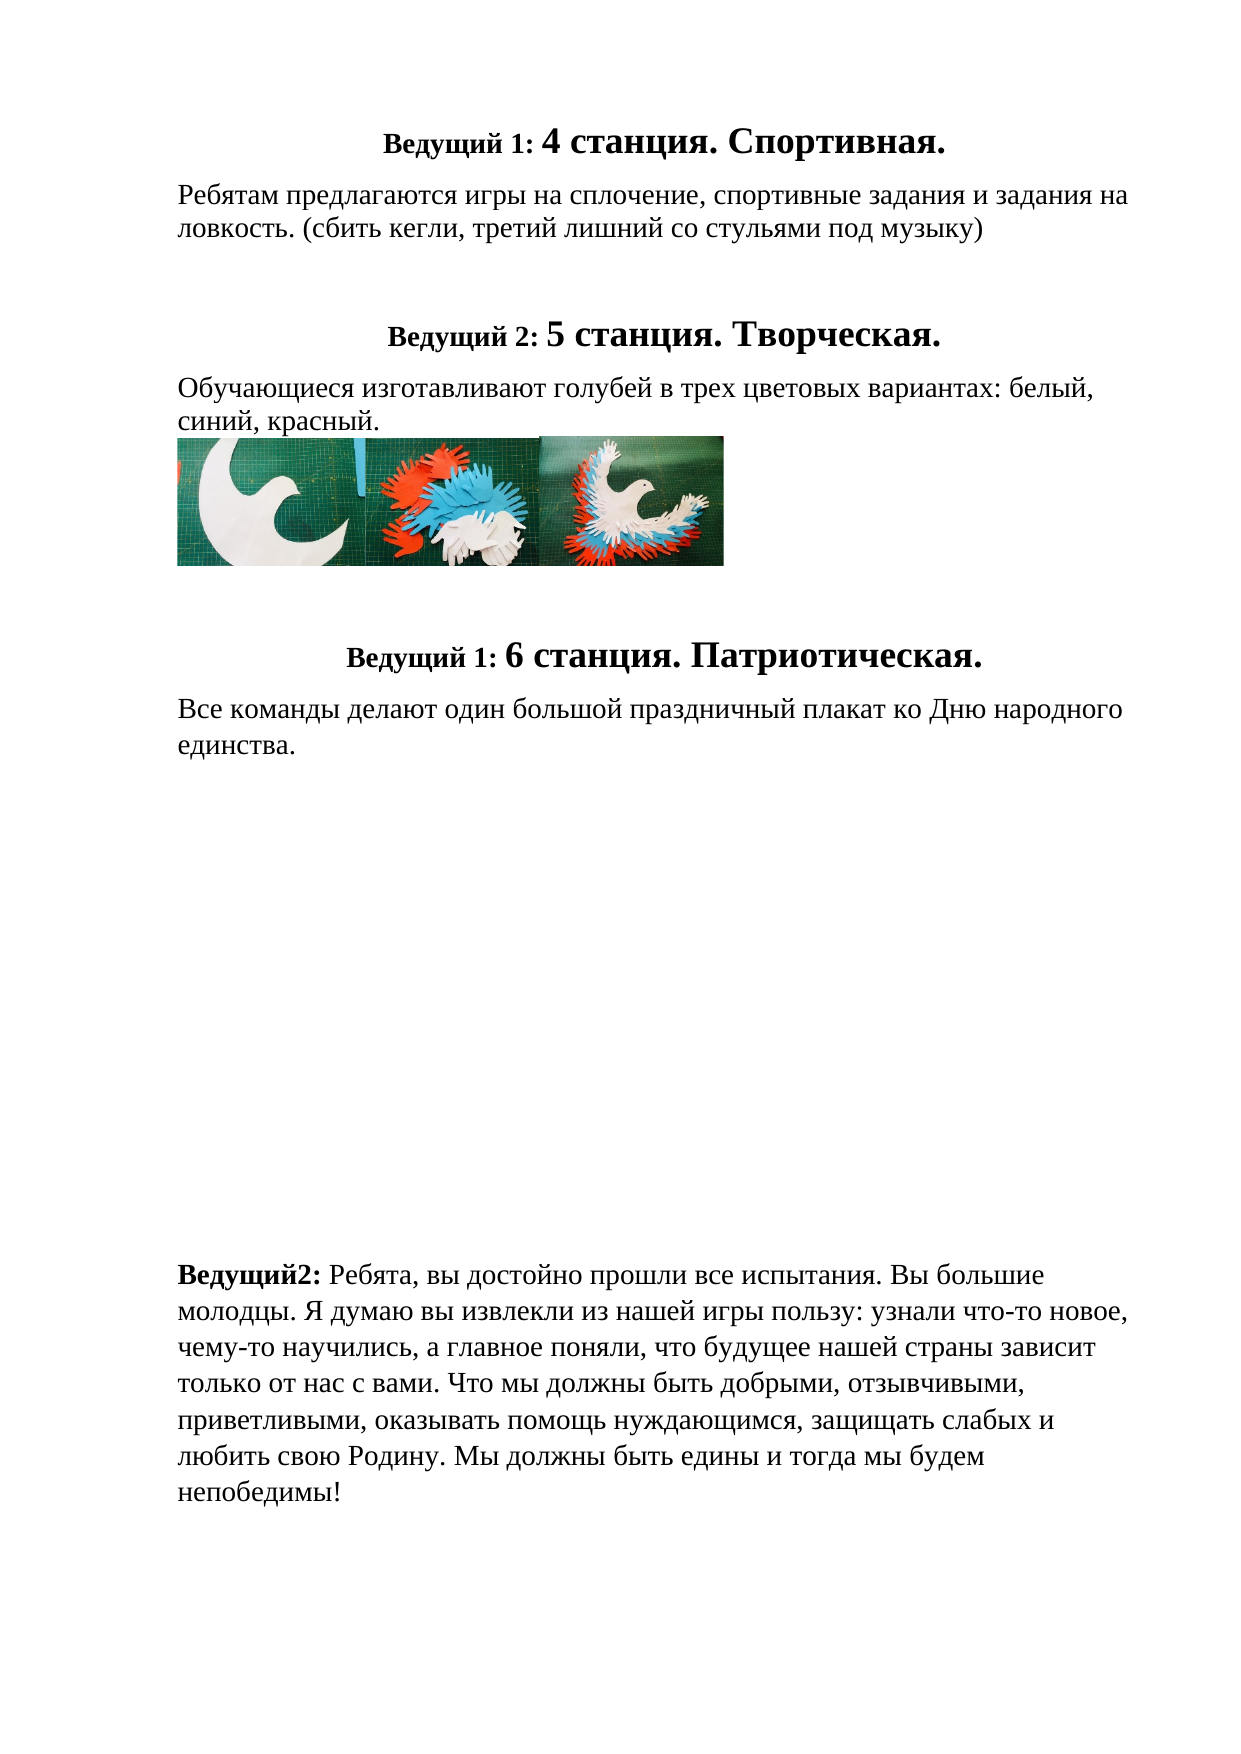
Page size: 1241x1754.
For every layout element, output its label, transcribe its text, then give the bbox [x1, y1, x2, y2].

text Обучающиеся изготавливают голубей в трех цветовых вариантах: белый, синий, красный. [380, 370, 1152, 437]
text Ведущий 2: 5 станция. Творческая. [177, 311, 1152, 354]
text Все команды делают один большой праздничный плакат ко Дню народного единства. [177, 691, 1152, 761]
text Ведущий 1: 6 станция. Патриотическая. [177, 633, 1152, 676]
text Ребятам предлагаются игры на сплочение, спортивные задания и задания на ловкость. (сбить кегли, третий лишний со стульями под музыку) [984, 177, 1152, 244]
text Ведущий2: Ребята, вы достойно прошли все испытания. Вы большие молодцы. Я думаю вы извлекли из нашей игры пользу: узнали что-то новое, чему-то научились, а главное поняли, что будущее нашей страны зависит только от нас с вами. Что мы должны быть добрыми, отзывчивыми, приветливыми, оказывать помощь нуждающимся, защищать слабых и любить свою Родину. Мы должны быть едины и тогда мы будем непобедимы! [177, 1221, 1152, 1574]
picture [177, 436, 724, 566]
text Ведущий 1: 4 станция. Спортивная. [177, 118, 1152, 161]
